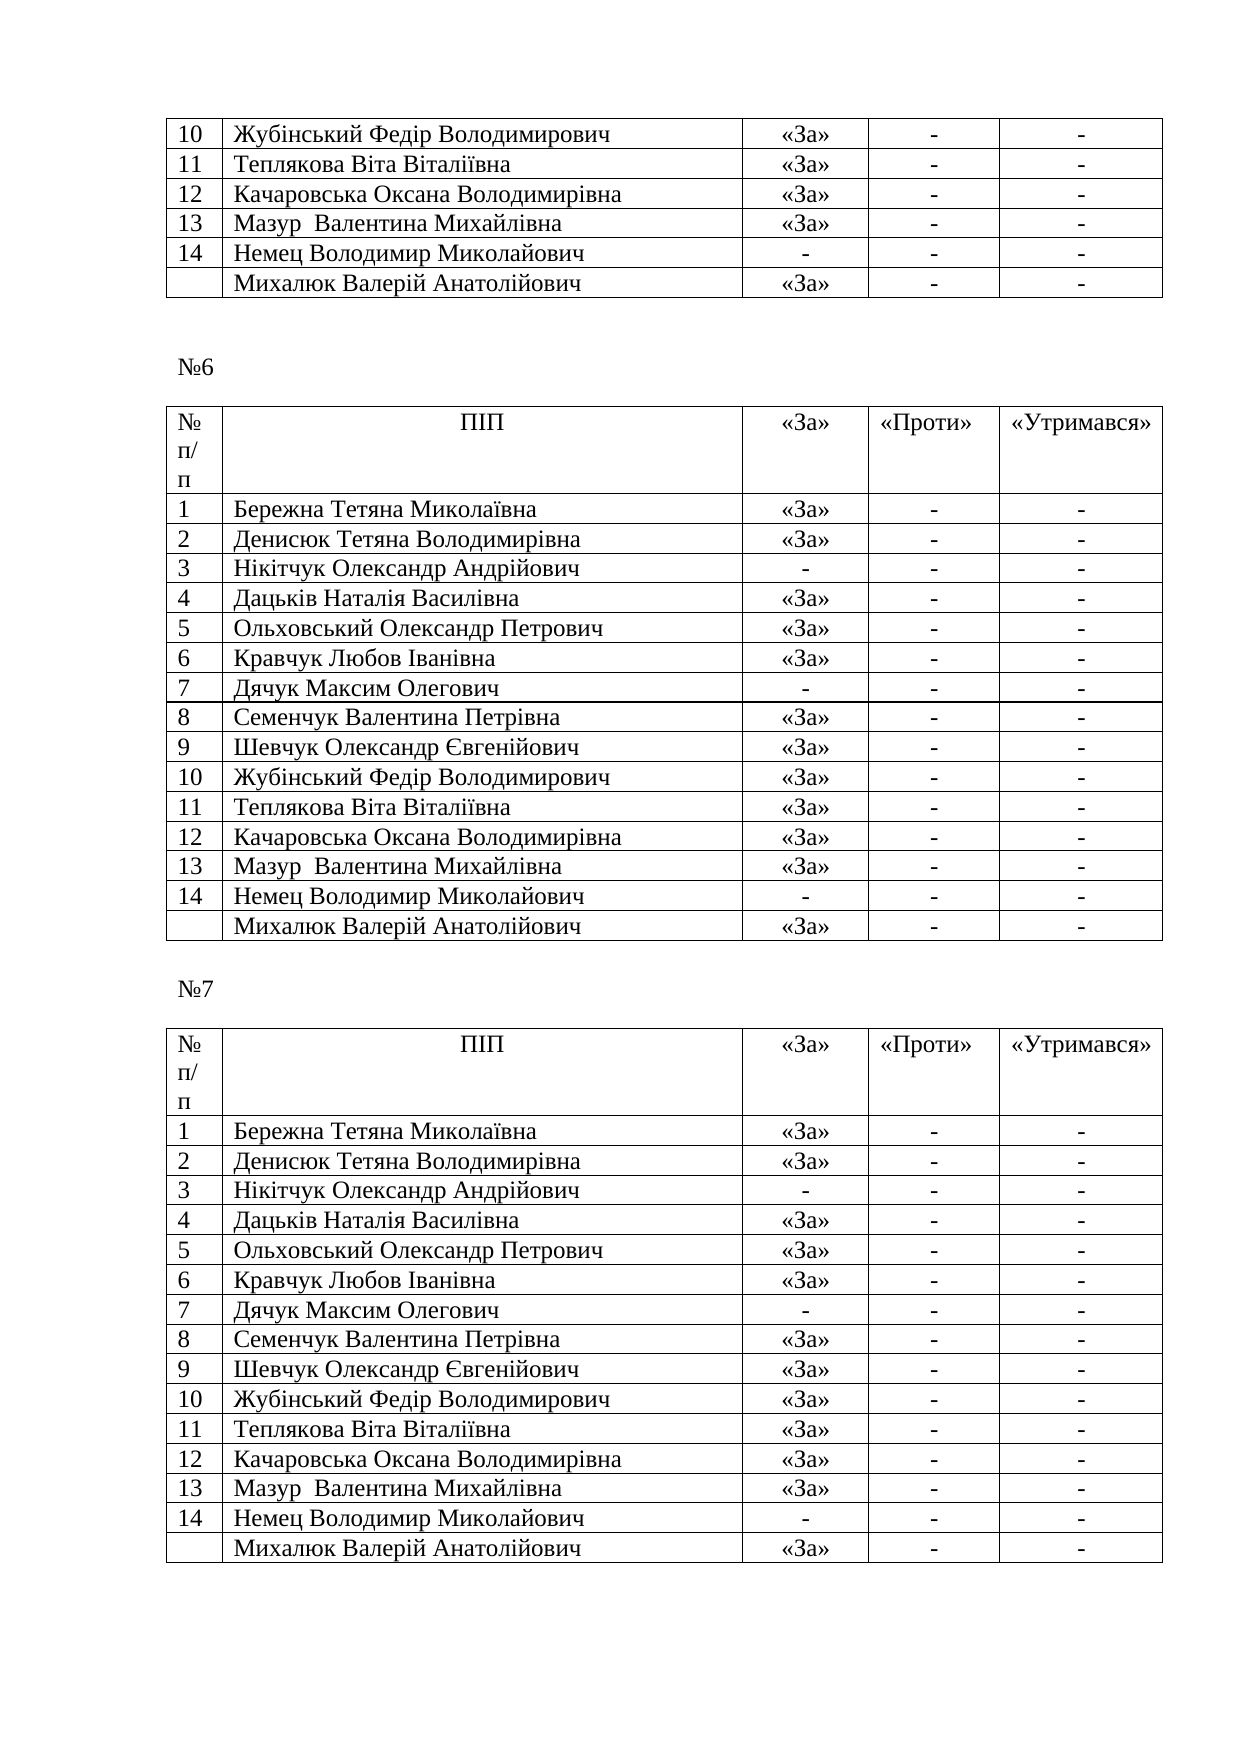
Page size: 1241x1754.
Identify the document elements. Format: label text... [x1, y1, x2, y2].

table_cell - [869, 1414, 999, 1443]
table_cell 1 [167, 494, 222, 523]
table_cell - [743, 881, 868, 910]
table_cell - [1000, 1235, 1162, 1264]
table_header № п/п [167, 1029, 222, 1115]
table_cell «За» [743, 1116, 868, 1145]
table_cell [167, 1533, 222, 1562]
table_cell 11 [167, 149, 222, 178]
table_cell - [743, 1295, 868, 1323]
table_cell Жубінський Федір Володимирович [223, 1384, 742, 1413]
table_cell - [869, 1295, 999, 1323]
table_cell 11 [167, 1414, 222, 1443]
table_cell 11 [167, 792, 222, 821]
table_cell - [1000, 1116, 1162, 1145]
table_cell 12 [167, 1444, 222, 1472]
table_cell «За» [743, 119, 868, 148]
table_cell Теплякова Віта Віталіївна [223, 792, 742, 821]
table_cell «За» [743, 1444, 868, 1472]
table_cell - [743, 238, 868, 267]
table_cell Денисюк Тетяна Володимирівна [223, 1146, 742, 1174]
table_header «Утримався» [1000, 407, 1162, 493]
table_cell «За» [743, 732, 868, 761]
table_cell Теплякова Віта Віталіївна [223, 1414, 742, 1443]
table_cell - [869, 1533, 999, 1562]
table_cell «За» [743, 1235, 868, 1264]
table_cell - [869, 1474, 999, 1502]
table_cell - [1000, 851, 1162, 880]
table_cell - [1000, 238, 1162, 267]
table_cell - [1000, 613, 1162, 642]
table_header «Проти» [869, 407, 999, 493]
table_cell «За» [743, 703, 868, 731]
table_header «Проти» [869, 1029, 999, 1115]
table_cell Дячук Максим Олегович [223, 1295, 742, 1323]
table_cell - [1000, 1265, 1162, 1294]
table_cell - [869, 851, 999, 880]
table_cell - [869, 1176, 999, 1204]
table_cell Бережна Тетяна Миколаївна [223, 1116, 742, 1145]
table_cell 2 [167, 1146, 222, 1174]
table_cell - [1000, 703, 1162, 731]
table_cell «За» [743, 1146, 868, 1174]
table_cell 6 [167, 643, 222, 672]
table_cell 1 [167, 1116, 222, 1145]
text №7 [177, 974, 1152, 1003]
table_cell - [1000, 1354, 1162, 1383]
table_cell - [1000, 1503, 1162, 1532]
table_header «За» [743, 1029, 868, 1115]
table_cell Мазур Валентина Михайлівна [223, 209, 742, 237]
table_cell - [869, 149, 999, 178]
table_cell 12 [167, 179, 222, 207]
table_cell - [1000, 1205, 1162, 1234]
table_header ПІП [223, 407, 742, 493]
table_cell «За» [743, 1474, 868, 1502]
table_cell - [1000, 1533, 1162, 1562]
table_cell 2 [167, 524, 222, 552]
table_cell - [1000, 911, 1162, 940]
table_cell - [743, 1503, 868, 1532]
table_cell - [869, 238, 999, 267]
table_cell - [1000, 643, 1162, 672]
table_cell - [869, 1384, 999, 1413]
table_cell 10 [167, 762, 222, 791]
table_cell - [1000, 119, 1162, 148]
table_cell - [743, 673, 868, 701]
table_header «Утримався» [1000, 1029, 1162, 1115]
table_cell 12 [167, 822, 222, 850]
table_cell Жубінський Федір Володимирович [223, 762, 742, 791]
table_cell Жубінський Федір Володимирович [223, 119, 742, 148]
table_cell - [1000, 583, 1162, 612]
table_cell - [869, 881, 999, 910]
table_cell Мазур Валентина Михайлівна [223, 851, 742, 880]
table_cell «За» [743, 1384, 868, 1413]
table_cell 9 [167, 1354, 222, 1383]
table_cell Ольховський Олександр Петрович [223, 613, 742, 642]
table_cell 13 [167, 209, 222, 237]
table_cell - [869, 643, 999, 672]
table_cell - [869, 1116, 999, 1145]
table_header «За» [743, 407, 868, 493]
table_cell - [869, 762, 999, 791]
table_cell - [1000, 1325, 1162, 1353]
table_cell Нікітчук Олександр Андрійович [223, 1176, 742, 1204]
table_cell 3 [167, 1176, 222, 1204]
table_cell «За» [743, 149, 868, 178]
table_cell - [869, 822, 999, 850]
table_cell «За» [743, 643, 868, 672]
table_cell Шевчук Олександр Євгенійович [223, 1354, 742, 1383]
table_cell Немец Володимир Миколайович [223, 238, 742, 267]
table_cell 3 [167, 554, 222, 582]
table_cell - [869, 732, 999, 761]
table_cell Качаровська Оксана Володимирівна [223, 822, 742, 850]
table_cell «За» [743, 268, 868, 297]
table_cell «За» [743, 851, 868, 880]
table_cell Денисюк Тетяна Володимирівна [223, 524, 742, 552]
table_cell - [1000, 1444, 1162, 1472]
table_cell - [1000, 762, 1162, 791]
table_cell Семенчук Валентина Петрівна [223, 1325, 742, 1353]
table_cell «За» [743, 1533, 868, 1562]
table_cell 5 [167, 613, 222, 642]
table_cell 8 [167, 703, 222, 731]
table_cell Ольховський Олександр Петрович [223, 1235, 742, 1264]
table_cell - [1000, 524, 1162, 552]
table_cell Михалюк Валерій Анатолійович [223, 1533, 742, 1562]
table_cell Дячук Максим Олегович [223, 673, 742, 701]
table_cell 5 [167, 1235, 222, 1264]
table_cell [167, 911, 222, 940]
table_cell - [869, 209, 999, 237]
table_cell - [1000, 822, 1162, 850]
table_cell - [869, 911, 999, 940]
table_cell 10 [167, 119, 222, 148]
table_cell Немец Володимир Миколайович [223, 881, 742, 910]
table_cell 9 [167, 732, 222, 761]
table_cell «За» [743, 494, 868, 523]
table_cell Шевчук Олександр Євгенійович [223, 732, 742, 761]
table_cell - [1000, 494, 1162, 523]
table_cell - [1000, 209, 1162, 237]
table_cell - [1000, 732, 1162, 761]
table_cell - [1000, 554, 1162, 582]
table_cell Мазур Валентина Михайлівна [223, 1474, 742, 1502]
table_cell Немец Володимир Миколайович [223, 1503, 742, 1532]
table_cell - [869, 703, 999, 731]
table_cell 6 [167, 1265, 222, 1294]
table_cell - [1000, 673, 1162, 701]
table_cell - [1000, 268, 1162, 297]
table_cell - [869, 1325, 999, 1353]
table_cell «За» [743, 1265, 868, 1294]
table_cell 4 [167, 583, 222, 612]
table_cell «За» [743, 524, 868, 552]
table_cell - [1000, 179, 1162, 207]
table_cell - [743, 1176, 868, 1204]
table_cell Качаровська Оксана Володимирівна [223, 179, 742, 207]
table_cell - [869, 119, 999, 148]
table_cell - [1000, 149, 1162, 178]
text №6 [177, 352, 1152, 381]
table_cell - [869, 1235, 999, 1264]
table_cell «За» [743, 911, 868, 940]
table_cell 7 [167, 673, 222, 701]
table_cell - [1000, 1295, 1162, 1323]
table_cell - [869, 1205, 999, 1234]
table_cell - [869, 1354, 999, 1383]
table_cell - [869, 792, 999, 821]
table_cell [167, 268, 222, 297]
table_cell 4 [167, 1205, 222, 1234]
table_cell «За» [743, 613, 868, 642]
table_cell Дацьків Наталія Василівна [223, 1205, 742, 1234]
table_cell 13 [167, 851, 222, 880]
table_header № п/п [167, 407, 222, 493]
table_cell 10 [167, 1384, 222, 1413]
table_cell - [743, 554, 868, 582]
table_cell - [1000, 792, 1162, 821]
table_cell - [1000, 881, 1162, 910]
table_cell Михалюк Валерій Анатолійович [223, 911, 742, 940]
table_cell 8 [167, 1325, 222, 1353]
table_cell - [1000, 1474, 1162, 1502]
table_cell 14 [167, 238, 222, 267]
table_cell «За» [743, 1205, 868, 1234]
table_cell «За» [743, 762, 868, 791]
table_cell - [869, 673, 999, 701]
table_cell - [869, 179, 999, 207]
table_cell 7 [167, 1295, 222, 1323]
table_cell 14 [167, 881, 222, 910]
table_cell Михалюк Валерій Анатолійович [223, 268, 742, 297]
table_cell - [869, 1503, 999, 1532]
table_cell «За» [743, 1325, 868, 1353]
table_cell Качаровська Оксана Володимирівна [223, 1444, 742, 1472]
table_cell Кравчук Любов Іванівна [223, 643, 742, 672]
table_cell «За» [743, 209, 868, 237]
table_cell - [869, 268, 999, 297]
table_cell - [869, 1444, 999, 1472]
table_cell Дацьків Наталія Василівна [223, 583, 742, 612]
table_cell 13 [167, 1474, 222, 1502]
table_cell - [1000, 1414, 1162, 1443]
table_cell Теплякова Віта Віталіївна [223, 149, 742, 178]
table_cell «За» [743, 1414, 868, 1443]
table_cell - [869, 524, 999, 552]
table_cell - [1000, 1384, 1162, 1413]
table_cell - [869, 583, 999, 612]
table_cell Кравчук Любов Іванівна [223, 1265, 742, 1294]
table_cell - [869, 1265, 999, 1294]
table_cell Бережна Тетяна Миколаївна [223, 494, 742, 523]
table_cell Нікітчук Олександр Андрійович [223, 554, 742, 582]
table_cell «За» [743, 179, 868, 207]
table_cell - [1000, 1146, 1162, 1174]
table_cell - [869, 494, 999, 523]
table_cell «За» [743, 792, 868, 821]
table_cell - [869, 1146, 999, 1174]
table_cell «За» [743, 1354, 868, 1383]
table_cell «За» [743, 822, 868, 850]
table_cell Семенчук Валентина Петрівна [223, 703, 742, 731]
table_cell - [869, 613, 999, 642]
table_cell 14 [167, 1503, 222, 1532]
table_cell - [1000, 1176, 1162, 1204]
table_cell - [869, 554, 999, 582]
table_cell «За» [743, 583, 868, 612]
table_header ПІП [223, 1029, 742, 1115]
